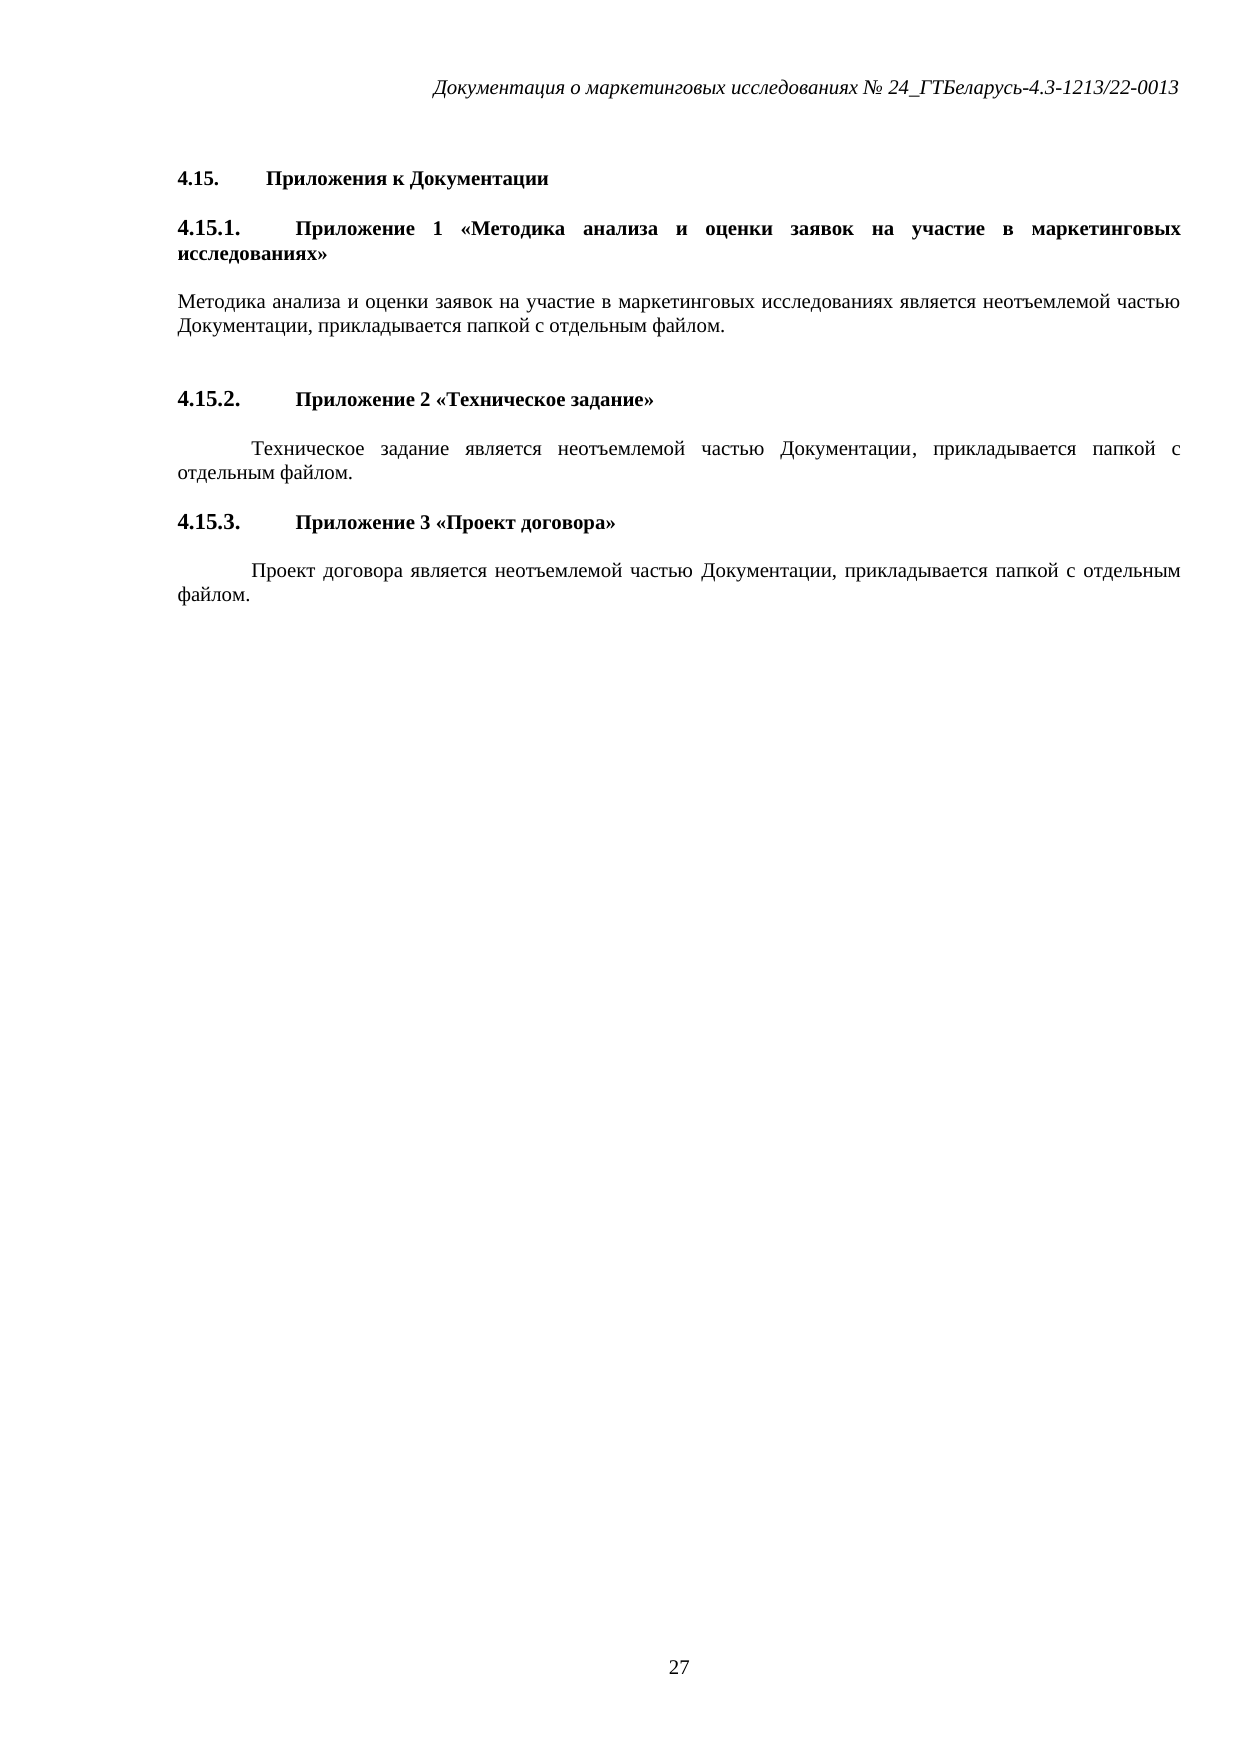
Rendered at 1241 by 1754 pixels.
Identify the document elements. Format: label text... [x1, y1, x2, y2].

text Методика анализа и оценки заявок на участие в маркетинговых исследованиях является неотъемлемой частью Документации, прикладывается папкой с отдельным файлом. [177, 289, 1181, 337]
text Техническое задание является неотъемлемой частью Документации, прикладывается папкой с отдельным файлом. [177, 436, 1181, 484]
list Приложения к Документации [177, 166, 1181, 190]
list Приложение 1 «Методика анализа и оценки заявок на участие в маркетинговых исследованиях» [177, 214, 1181, 265]
list Приложение 3 «Проект договора» [177, 508, 1181, 534]
list Приложение 2 «Техническое задание» [177, 385, 1181, 411]
text Проект договора является неотъемлемой частью Документации, прикладывается папкой с отдельным файлом. [177, 558, 1181, 606]
